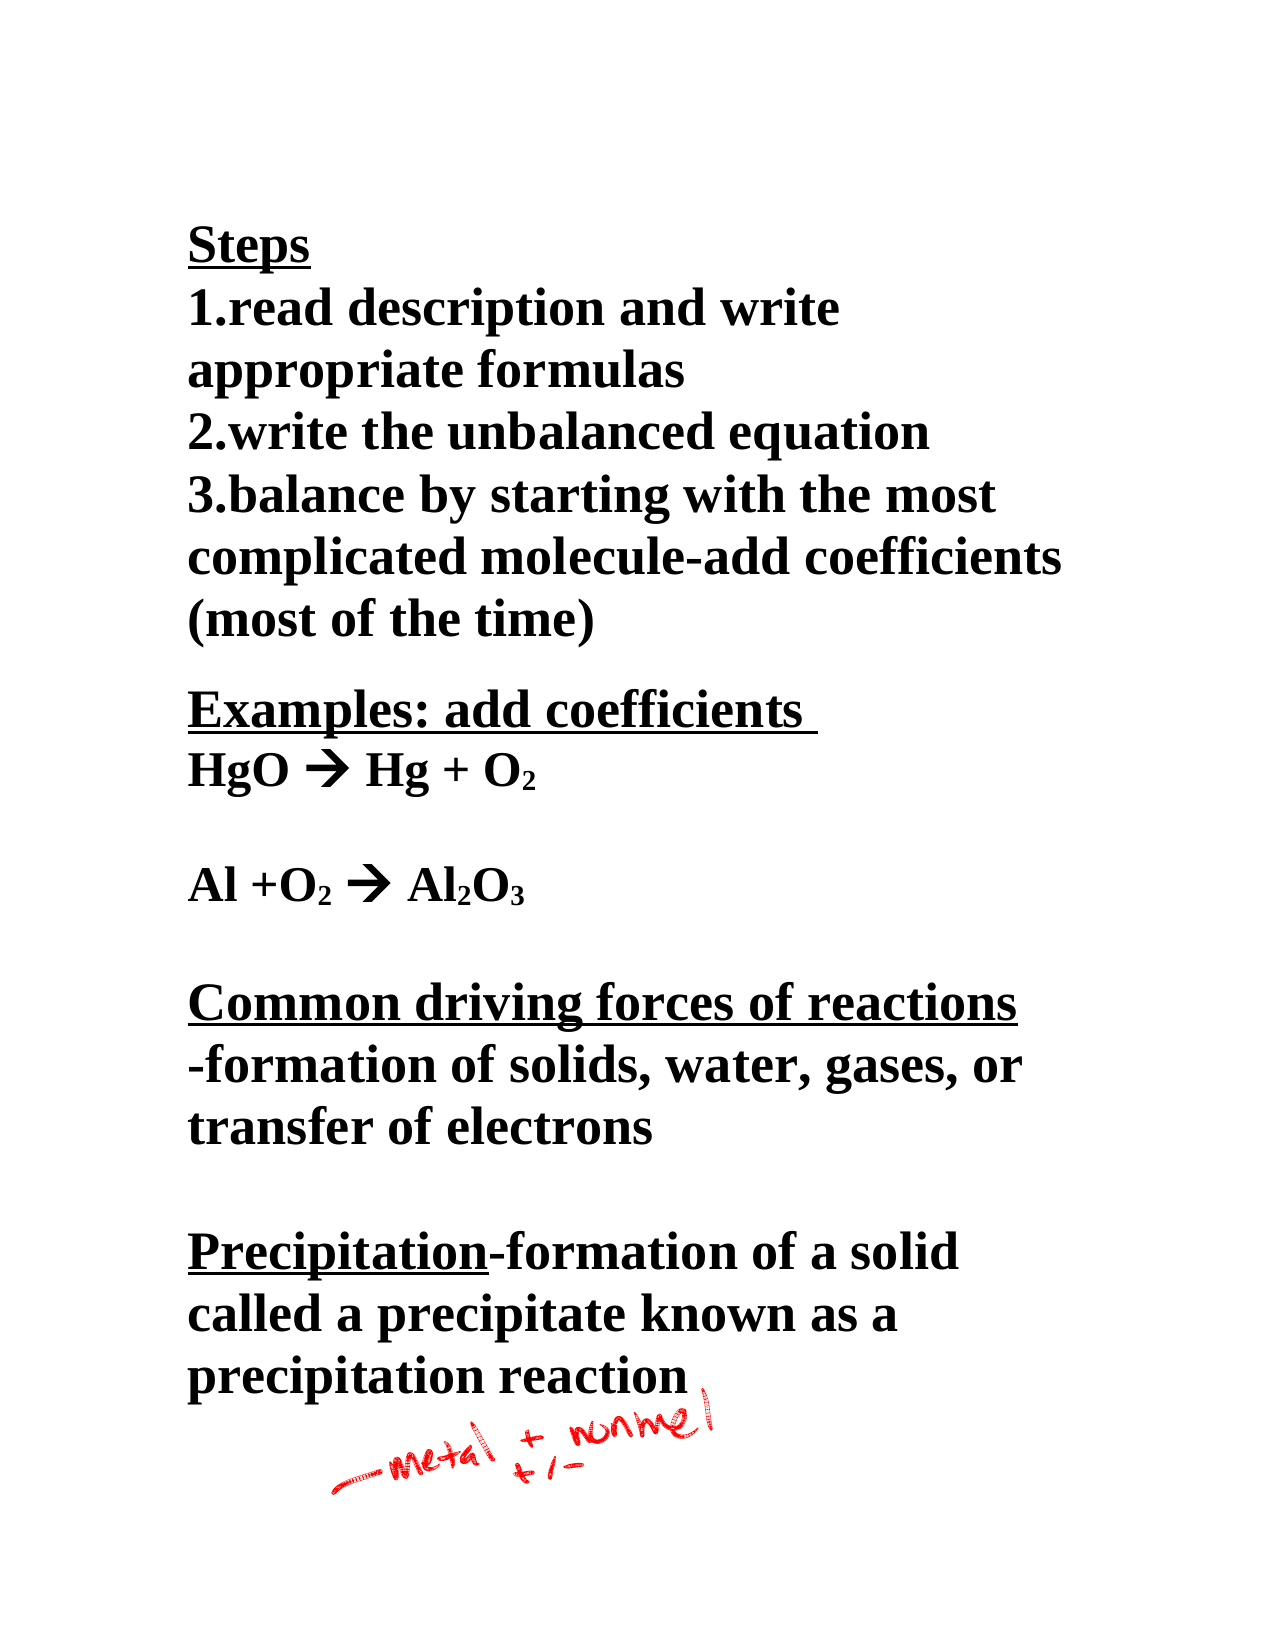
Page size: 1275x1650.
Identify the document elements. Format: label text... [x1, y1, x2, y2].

text 1.read description and write appropriate formulas [187, 274, 1087, 399]
text Examples: add coefficients [187, 677, 1087, 739]
text Al +O2 Al2O3 [187, 854, 1087, 912]
text Steps [187, 212, 1087, 274]
text Precipitation-formation of a solid called a precipitate known as a precipitation reaction [187, 1218, 1087, 1405]
text 2.write the unbalanced equation [187, 399, 1087, 461]
text Common driving forces of reactions [187, 969, 1087, 1032]
text -formation of solids, water, gases, or transfer of electrons [187, 1032, 1087, 1156]
text HgO Hg + O2 [187, 739, 1087, 797]
text 3.balance by starting with the most complicated molecule-add coefficients [187, 461, 1087, 586]
text (most of the time) [187, 586, 1087, 677]
